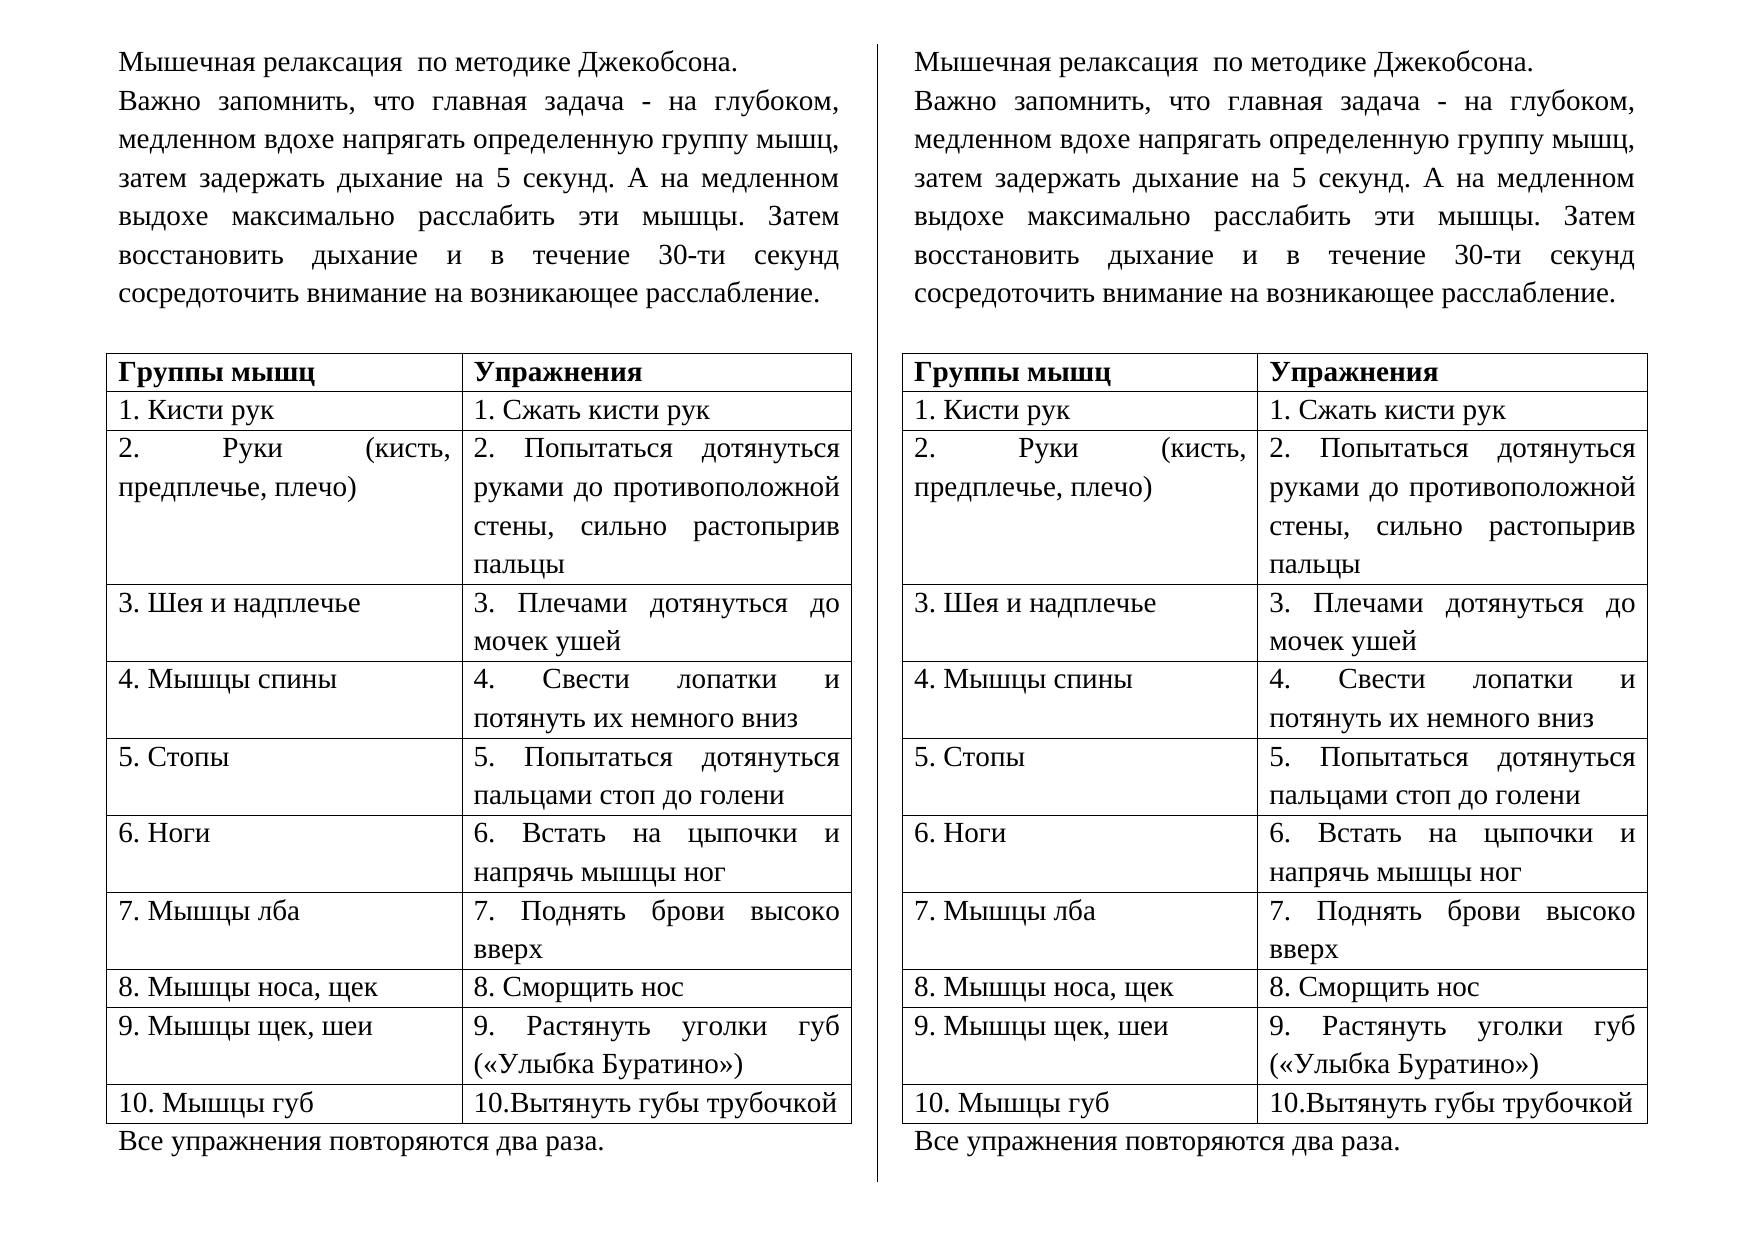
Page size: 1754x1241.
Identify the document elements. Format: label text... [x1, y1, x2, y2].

table_cell 8. Мышцы носа, щек [903, 970, 1257, 1007]
table_cell 1. Сжать кисти рук [1258, 392, 1647, 429]
table_cell 3. Шея и надплечье [903, 585, 1257, 661]
table_cell 4. Мышцы спины [107, 662, 462, 738]
table_header Упражнения [1258, 354, 1647, 391]
table_cell 10. Мышцы губ [107, 1085, 462, 1122]
table_cell 8. Мышцы носа, щек [107, 970, 462, 1007]
table_cell 2. Попытаться дотянуться руками до противоположной стены, сильно растопырив пальцы [463, 431, 851, 584]
table_cell 3. Шея и надплечье [107, 585, 462, 661]
table_header Упражнения [463, 354, 851, 391]
table_cell 5. Стопы [903, 739, 1257, 814]
table_cell 7. Мышцы лба [903, 893, 1257, 968]
table_cell 10.Вытянуть губы трубочкой [1258, 1085, 1647, 1122]
text Важно запомнить, что главная задача - на глубоком, медленном вдохе напрягать определенную группу мышц, затем задержать дыхание на 5 секунд. А на медленном выдохе максимально расслабить эти мышцы. Затем восстановить дыхание и в течение 30-ти секунд сосредоточить внимание на возникающее расслабление. [914, 83, 1636, 309]
table_cell 10.Вытянуть губы трубочкой [463, 1085, 851, 1122]
table_cell 1. Кисти рук [107, 392, 462, 429]
table_cell 8. Сморщить нос [463, 970, 851, 1007]
table_cell 6. Встать на цыпочки и напрячь мышцы ног [1258, 816, 1647, 892]
table_cell 4. Мышцы спины [903, 662, 1257, 738]
table_cell 5. Попытаться дотянуться пальцами стоп до голени [463, 739, 851, 814]
table_cell 5. Стопы [107, 739, 462, 814]
text Мышечная релаксация по методике Джекобсона. [118, 44, 840, 78]
table_cell 7. Поднять брови высоко вверх [463, 893, 851, 968]
table_cell 1. Кисти рук [903, 392, 1257, 429]
table_cell 9. Растянуть уголки губ («Улыбка Буратино») [463, 1008, 851, 1084]
table_cell 1. Сжать кисти рук [463, 392, 851, 429]
table_cell 2. Руки (кисть, предплечье, плечо) [903, 431, 1257, 584]
table_cell 9. Растянуть уголки губ («Улыбка Буратино») [1258, 1008, 1647, 1084]
table_cell 7. Мышцы лба [107, 893, 462, 968]
table_cell 6. Ноги [903, 816, 1257, 892]
table_cell 7. Поднять брови высоко вверх [1258, 893, 1647, 968]
table_cell 10. Мышцы губ [903, 1085, 1257, 1122]
table_cell 9. Мышцы щек, шеи [903, 1008, 1257, 1084]
table_cell 8. Сморщить нос [1258, 970, 1647, 1007]
text Мышечная релаксация по методике Джекобсона. [914, 44, 1636, 78]
table_cell 6. Ноги [107, 816, 462, 892]
table_cell 9. Мышцы щек, шеи [107, 1008, 462, 1084]
text Все упражнения повторяются два раза. [118, 1124, 840, 1157]
table_cell 4. Свести лопатки и потянуть их немного вниз [463, 662, 851, 738]
table_cell 3. Плечами дотянуться до мочек ушей [1258, 585, 1647, 661]
table_cell 2. Руки (кисть, предплечье, плечо) [107, 431, 462, 584]
table_header Группы мышц [903, 354, 1257, 391]
table_cell 3. Плечами дотянуться до мочек ушей [463, 585, 851, 661]
text Все упражнения повторяются два раза. [914, 1124, 1636, 1157]
table_cell 6. Встать на цыпочки и напрячь мышцы ног [463, 816, 851, 892]
text Важно запомнить, что главная задача - на глубоком, медленном вдохе напрягать определенную группу мышц, затем задержать дыхание на 5 секунд. А на медленном выдохе максимально расслабить эти мышцы. Затем восстановить дыхание и в течение 30-ти секунд сосредоточить внимание на возникающее расслабление. [118, 83, 840, 309]
table_cell 2. Попытаться дотянуться руками до противоположной стены, сильно растопырив пальцы [1258, 431, 1647, 584]
table_cell 5. Попытаться дотянуться пальцами стоп до голени [1258, 739, 1647, 814]
table_cell 4. Свести лопатки и потянуть их немного вниз [1258, 662, 1647, 738]
table_header Группы мышц [107, 354, 462, 391]
